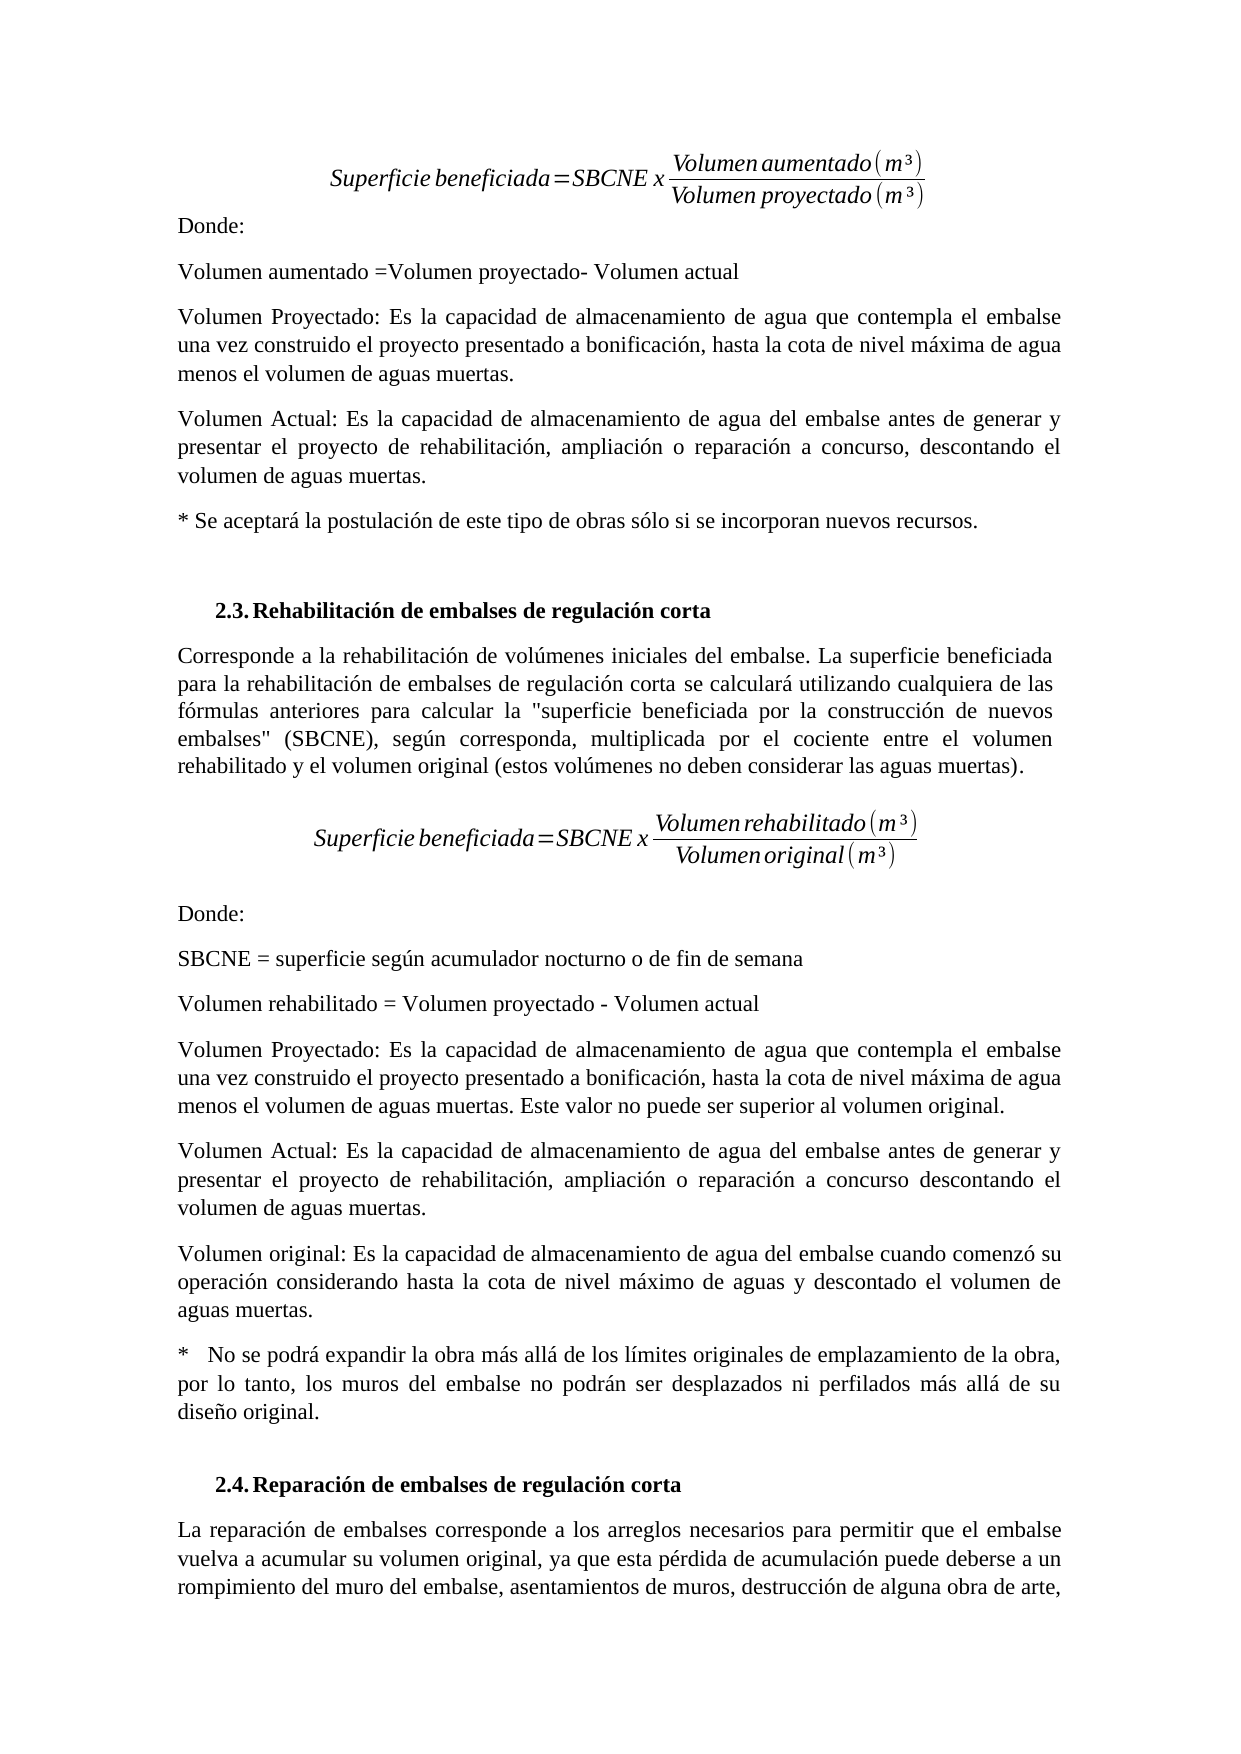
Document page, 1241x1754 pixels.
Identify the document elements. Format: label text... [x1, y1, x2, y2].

list Reparación de embalses de regulación corta [215, 1471, 1063, 1497]
text Volumen Actual: Es la capacidad de almacenamiento de agua del embalse antes de generar y presentar el proyecto de rehabilitación, ampliación o reparación a concurso descontando el volumen de aguas muertas. [177, 1138, 1063, 1221]
text SBCNE = superficie según acumulador nocturno o de fin de semana [177, 945, 1063, 972]
text Donde: [177, 213, 1063, 239]
text * Se aceptará la postulación de este tipo de obras sólo si se incorporan nuevos recursos. [177, 507, 1063, 533]
text Volumen original: Es la capacidad de almacenamiento de agua del embalse cuando comenzó su operación considerando hasta la cota de nivel máximo de aguas y descontado el volumen de aguas muertas. [177, 1239, 1063, 1323]
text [177, 1516, 1063, 1599]
text Volumen Proyectado: Es la capacidad de almacenamiento de agua que contempla el embalse una vez construido el proyecto presentado a bonificación, hasta la cota de nivel máxima de agua menos el volumen de aguas muertas. Este valor no puede ser superior al volumen original. [177, 1036, 1063, 1119]
text Volumen rehabilitado = Volumen proyectado - Volumen actual [177, 991, 1063, 1017]
text Corresponde a la rehabilitación de volúmenes iniciales del embalse. La superficie beneficiada para la rehabilitación de embalses de regulación corta se calculará utilizando cualquiera de las fórmulas anteriores para calcular la "superficie beneficiada por la construcción de nuevos embalses" (SBCNE), según corresponda, multiplicada por el cociente entre el volumen rehabilitado y el volumen original (estos volúmenes no deben considerar las aguas muertas). [177, 642, 1054, 779]
text * No se podrá expandir la obra más allá de los límites originales de emplazamiento de la obra, por lo tanto, los muros del embalse no podrán ser desplazados ni perfilados más allá de su diseño original. [177, 1342, 1063, 1425]
text Volumen Actual: Es la capacidad de almacenamiento de agua del embalse antes de generar y presentar el proyecto de rehabilitación, ampliación o reparación a concurso, descontando el volumen de aguas muertas. [177, 405, 1063, 488]
text Volumen Proyectado: Es la capacidad de almacenamiento de agua que contempla el embalse una vez construido el proyecto presentado a bonificación, hasta la cota de nivel máxima de agua menos el volumen de aguas muertas. [177, 303, 1063, 386]
list Rehabilitación de embalses de regulación corta [215, 597, 1063, 623]
text Volumen aumentado =Volumen proyectado- Volumen actual [177, 258, 1063, 284]
text Donde: [177, 900, 1063, 927]
